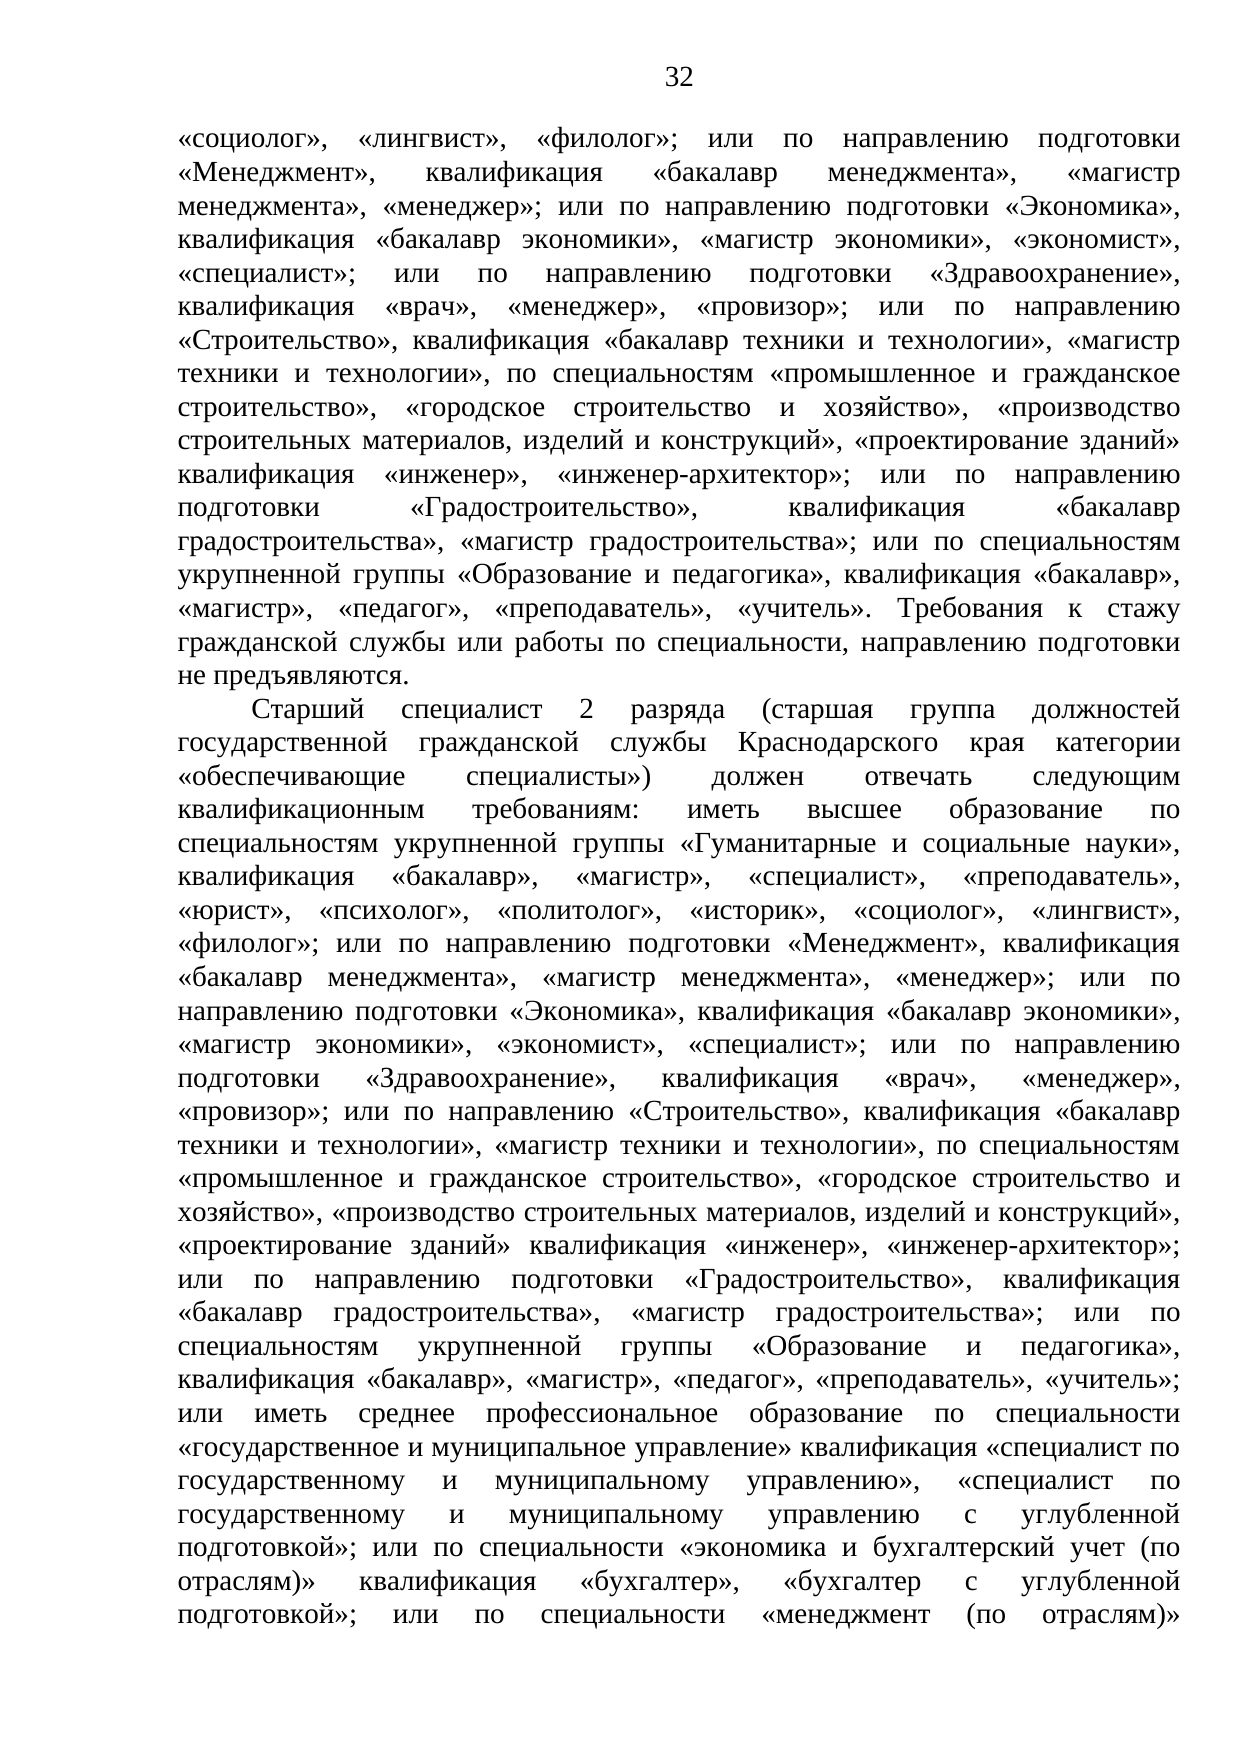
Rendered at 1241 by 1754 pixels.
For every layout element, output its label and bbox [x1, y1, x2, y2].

text [177, 121, 1181, 691]
text [177, 691, 1181, 1630]
